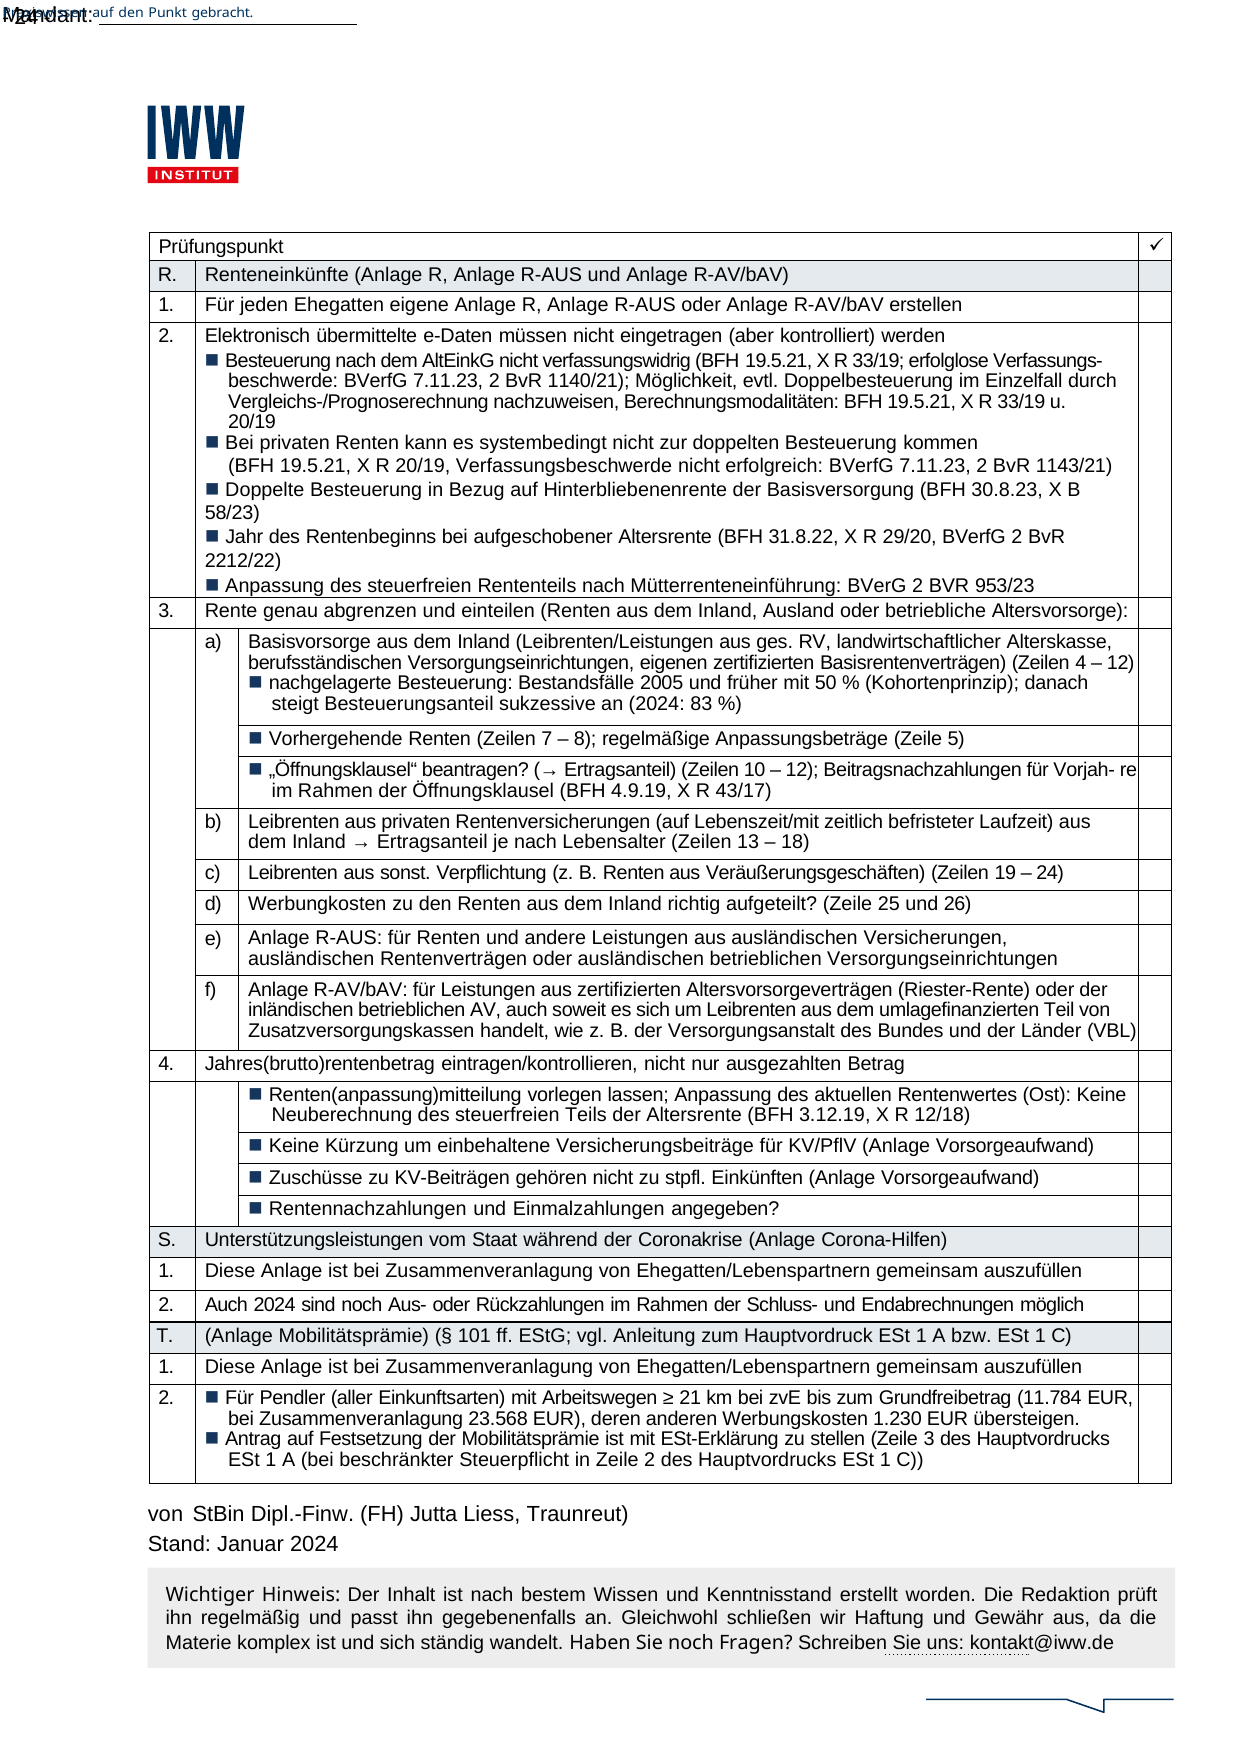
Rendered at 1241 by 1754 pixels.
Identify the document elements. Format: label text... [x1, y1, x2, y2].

table_cell [1139, 976, 1171, 1049]
table_cell Leibrenten aus sonst. Verpflichtung (z. B. Renten aus Veräußerungsgeschäften) (Zeilen 19 – 24) [239, 860, 1138, 890]
table_cell Anlage R-AUS: für Renten und andere Leistungen aus ausländischen Versicherungen, ausländischen Rentenverträgen oder ausländischen betrieblichen Versorgungseinrichtungen [239, 925, 1138, 975]
table_cell [150, 629, 195, 1049]
table_cell [1139, 1258, 1171, 1290]
table_cell [1139, 323, 1171, 597]
table_cell Rentennachzahlungen und Einmalzahlungen angegeben? [239, 1196, 1138, 1226]
table_cell Unterstützungsleistungen vom Staat während der Coronakrise (Anlage Corona-Hilfen) [196, 1227, 1138, 1257]
table_cell Anlage R-AV/bAV: für Leistungen aus zertifizierten Altersvorsorgeverträgen (Riester-Rente) oder der inländischen betrieblichen AV, auch soweit es sich um Leibrenten aus dem umlagefinanzierten Teil von Zusatzversorgungskassen handelt, wie z. B. der Versorgungsanstalt des Bundes und der Länder (VBL) [239, 976, 1138, 1049]
table_cell 2. [150, 1385, 195, 1483]
table_cell [150, 1082, 195, 1226]
table_cell Auch 2024 sind noch Aus- oder Rückzahlungen im Rahmen der Schluss- und Endabrechnungen möglich [196, 1291, 1138, 1321]
table_cell Zuschüsse zu KV-Beiträgen gehören nicht zu stpfl. Einkünften (Anlage Vorsorgeaufwand) [239, 1164, 1138, 1194]
table_cell Für jeden Ehegatten eigene Anlage R, Anlage R-AUS oder Anlage R-AV/bAV erstellen [196, 292, 1138, 322]
table_cell Diese Anlage ist bei Zusammenveranlagung von Ehegatten/Lebenspartnern gemeinsam auszufüllen [196, 1258, 1138, 1290]
table_cell Vorhergehende Renten (Zeilen 7 – 8); regelmäßige Anpassungsbeträge (Zeile 5) [239, 726, 1138, 756]
table_cell 4. [150, 1051, 195, 1081]
table_cell Diese Anlage ist bei Zusammenveranlagung von Ehegatten/Lebenspartnern gemeinsam auszufüllen [196, 1354, 1138, 1384]
text von StBin Dipl.-Finw. (FH) Jutta Liess, Traunreut) Stand: Januar 2024 [148, 1501, 682, 1556]
table_cell [1139, 891, 1171, 924]
table_cell [1139, 1291, 1171, 1321]
table_cell [1139, 1227, 1171, 1257]
table_cell [1139, 1082, 1171, 1132]
table_cell Keine Kürzung um einbehaltene Versicherungsbeiträge für KV/PflV (Anlage Vorsorgeaufwand) [239, 1133, 1138, 1163]
table_cell Rente genau abgrenzen und einteilen (Renten aus dem Inland, Ausland oder betriebliche Altersvorsorge): [196, 598, 1138, 628]
table_cell 1. [150, 1354, 195, 1384]
table_cell [1139, 629, 1171, 725]
table_cell c) [196, 860, 238, 890]
table_cell Leibrenten aus privaten Rentenversicherungen (auf Lebenszeit/mit zeitlich befristeter Laufzeit) aus dem Inland → Ertragsanteil je nach Lebensalter (Zeilen 13 – 18) [239, 809, 1138, 859]
table_cell [1139, 1385, 1171, 1483]
table_cell [1139, 860, 1171, 890]
table_cell Elektronisch übermittelte e-Daten müssen nicht eingetragen (aber kontrolliert) werden Besteuerung nach dem AltEinkG nicht verfassungswidrig (BFH 19.5.21, X R 33/19; erfolglose Verfassungs- beschwerde: BVerfG 7.11.23, 2 BvR 1140/21); Möglichkeit, evtl. Doppelbesteuerung im Einzelfall durch Vergleichs-/Prognoserechnung nachzuweisen, Berechnungsmodalitäten: BFH 19.5.21, X R 33/19 u. 20/19 Bei privaten Renten kann es systembedingt nicht zur doppelten Besteuerung kommen (BFH 19.5.21, X R 20/19, Verfassungsbeschwerde nicht erfolgreich: BVerfG 7.11.23, 2 BvR 1143/21) Doppelte Besteuerung in Bezug auf Hinterbliebenenrente der Basisversorgung (BFH 30.8.23, X B 58/23) Jahr des Rentenbeginns bei aufgeschobener Altersrente (BFH 31.8.22, X R 29/20, BVerfG 2 BvR 2212/22) Anpassung des steuerfreien Rententeils nach Mütterrenteneinführung: BVerG 2 BVR 953/23 [196, 323, 1138, 597]
table_cell Jahres(brutto)rentenbetrag eintragen/kontrollieren, nicht nur ausgezahlten Betrag [196, 1051, 1138, 1081]
table_cell [1139, 757, 1171, 807]
table_cell e) [196, 925, 238, 975]
table_cell Werbungkosten zu den Renten aus dem Inland richtig aufgeteilt? (Zeile 25 und 26) [239, 891, 1138, 924]
table_cell Basisvorsorge aus dem Inland (Leibrenten/Leistungen aus ges. RV, landwirtschaftlicher Alterskasse, berufsständischen Versorgungseinrichtungen, eigenen zertifizierten Basisrentenverträgen) (Zeilen 4 – 12) nachgelagerte Besteuerung: Bestandsfälle 2005 und früher mit 50 % (Kohortenprinzip); danach steigt Besteuerungsanteil sukzessive an (2024: 83 %) [239, 629, 1138, 725]
table_cell [1139, 1354, 1171, 1384]
table_cell Renteneinkünfte (Anlage R, Anlage R-AUS und Anlage R-AV/bAV) [196, 261, 1138, 291]
table_cell 1. [150, 1258, 195, 1290]
table_cell a) [196, 629, 238, 807]
table_cell f) [196, 976, 238, 1049]
table_cell 2. [150, 323, 195, 597]
table_cell 1. [150, 292, 195, 322]
table_cell [196, 1082, 238, 1226]
table_cell S. [150, 1227, 195, 1257]
table_cell 2. [150, 1291, 195, 1321]
table_cell d) [196, 891, 238, 924]
table_cell b) [196, 809, 238, 859]
table_cell [1139, 598, 1171, 628]
table_cell Für Pendler (aller Einkunftsarten) mit Arbeitswegen ≥ 21 km bei zvE bis zum Grundfreibetrag (11.784 EUR, bei Zusammenveranlagung 23.568 EUR), deren anderen Werbungskosten 1.230 EUR übersteigen. Antrag auf Festsetzung der Mobilitätsprämie ist mit ESt-Erklärung zu stellen (Zeile 3 des Hauptvordrucks ESt 1 A (bei beschränkter Steuerpflicht in Zeile 2 des Hauptvordrucks ESt 1 C)) [196, 1385, 1138, 1483]
table_cell [1139, 925, 1171, 975]
table_cell R. [150, 261, 195, 291]
table_cell [1139, 726, 1171, 756]
table_cell [1139, 261, 1171, 291]
table_cell [1139, 1323, 1171, 1353]
table_cell [1139, 1196, 1171, 1226]
table_cell (Anlage Mobilitätsprämie) (§ 101 ff. EStG; vgl. Anleitung zum Hauptvordruck ESt 1 A bzw. ESt 1 C) [196, 1323, 1138, 1353]
table_cell Renten(anpassung)mitteilung vorlegen lassen; Anpassung des aktuellen Rentenwertes (Ost): Keine Neuberechnung des steuerfreien Teils der Altersrente (BFH 3.12.19, X R 12/18) [239, 1082, 1138, 1132]
table_cell T. [150, 1323, 195, 1353]
table_cell [1139, 809, 1171, 859]
table_header [1139, 233, 1171, 260]
table_cell [1139, 292, 1171, 322]
table_cell „Öffnungsklausel“ beantragen? (→ Ertragsanteil) (Zeilen 10 – 12); Beitragsnachzahlungen für Vorjah- re im Rahmen der Öffnungsklausel (BFH 4.9.19, X R 43/17) [239, 757, 1138, 807]
table_cell 3. [150, 598, 195, 628]
table_cell [1139, 1051, 1171, 1081]
table_header Prüfungspunkt [150, 233, 1138, 260]
table_cell [1139, 1133, 1171, 1163]
table_cell [1139, 1164, 1171, 1194]
